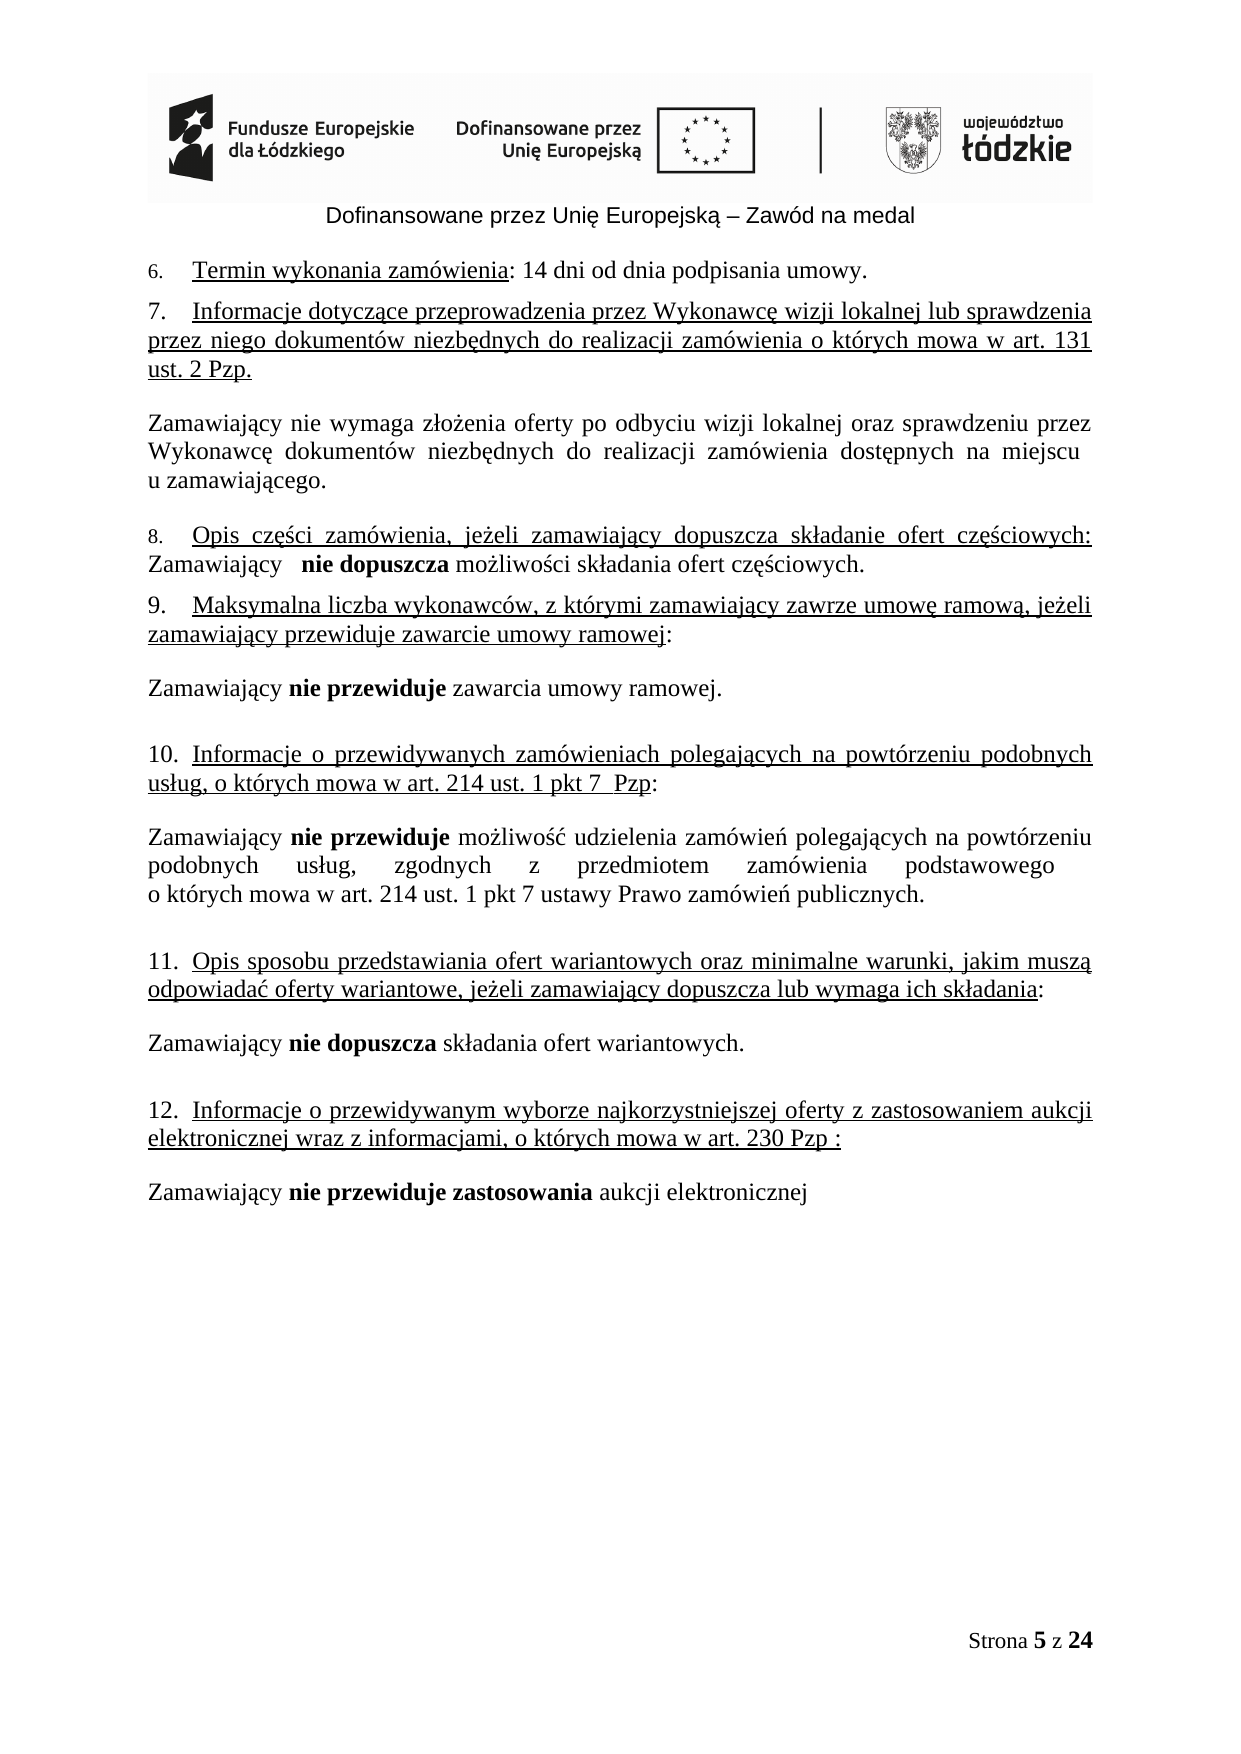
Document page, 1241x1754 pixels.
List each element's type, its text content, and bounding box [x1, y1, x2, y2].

list Informacje o przewidywanych zamówieniach polegających na powtórzeniu podobnych usług, o których mowa w art. 214 ust. 1 pkt 7 Pzp: [148, 739, 1093, 797]
text Zamawiający nie przewiduje zastosowania aukcji elektronicznej [148, 1177, 1093, 1206]
list Informacje o przewidywanym wyborze najkorzystniejszej oferty z zastosowaniem aukcji elektronicznej wraz z informacjami, o których mowa w art. 230 Pzp : [148, 1095, 1093, 1152]
text Zamawiający nie dopuszcza składania ofert wariantowych. [148, 1028, 1093, 1057]
text Zamawiający nie wymaga złożenia oferty po odbyciu wizji lokalnej oraz sprawdzeniu przez Wykonawcę dokumentów niezbędnych do realizacji zamówienia dostępnych na miejscu u zamawiającego. [148, 408, 1093, 494]
list Maksymalna liczba wykonawców, z którymi zamawiający zawrze umowę ramową, jeżeli zamawiający przewiduje zawarcie umowy ramowej: [148, 590, 1093, 648]
text Zamawiający nie przewiduje możliwość udzielenia zamówień polegających na powtórzeniu podobnych usług, zgodnych z przedmiotem zamówienia podstawowego o których mowa w art. 214 ust. 1 pkt 7 ustawy Prawo zamówień publicznych. [148, 822, 1093, 908]
list Opis części zamówienia, jeżeli zamawiający dopuszcza składanie ofert częściowych: Zamawiający nie dopuszcza możliwości składania ofert częściowych. [148, 520, 1093, 578]
list Termin wykonania zamówienia: 14 dni od dnia podpisania umowy. [148, 255, 1093, 284]
picture [147, 73, 1093, 203]
list Opis sposobu przedstawiania ofert wariantowych oraz minimalne warunki, jakim muszą odpowiadać oferty wariantowe, jeżeli zamawiający dopuszcza lub wymaga ich składania: [148, 946, 1093, 1003]
text Zamawiający nie przewiduje zawarcia umowy ramowej. [148, 673, 1093, 702]
list Informacje dotyczące przeprowadzenia przez Wykonawcę wizji lokalnej lub sprawdzenia przez niego dokumentów niezbędnych do realizacji zamówienia o których mowa w art. 131 ust. 2 Pzp. [148, 296, 1093, 383]
